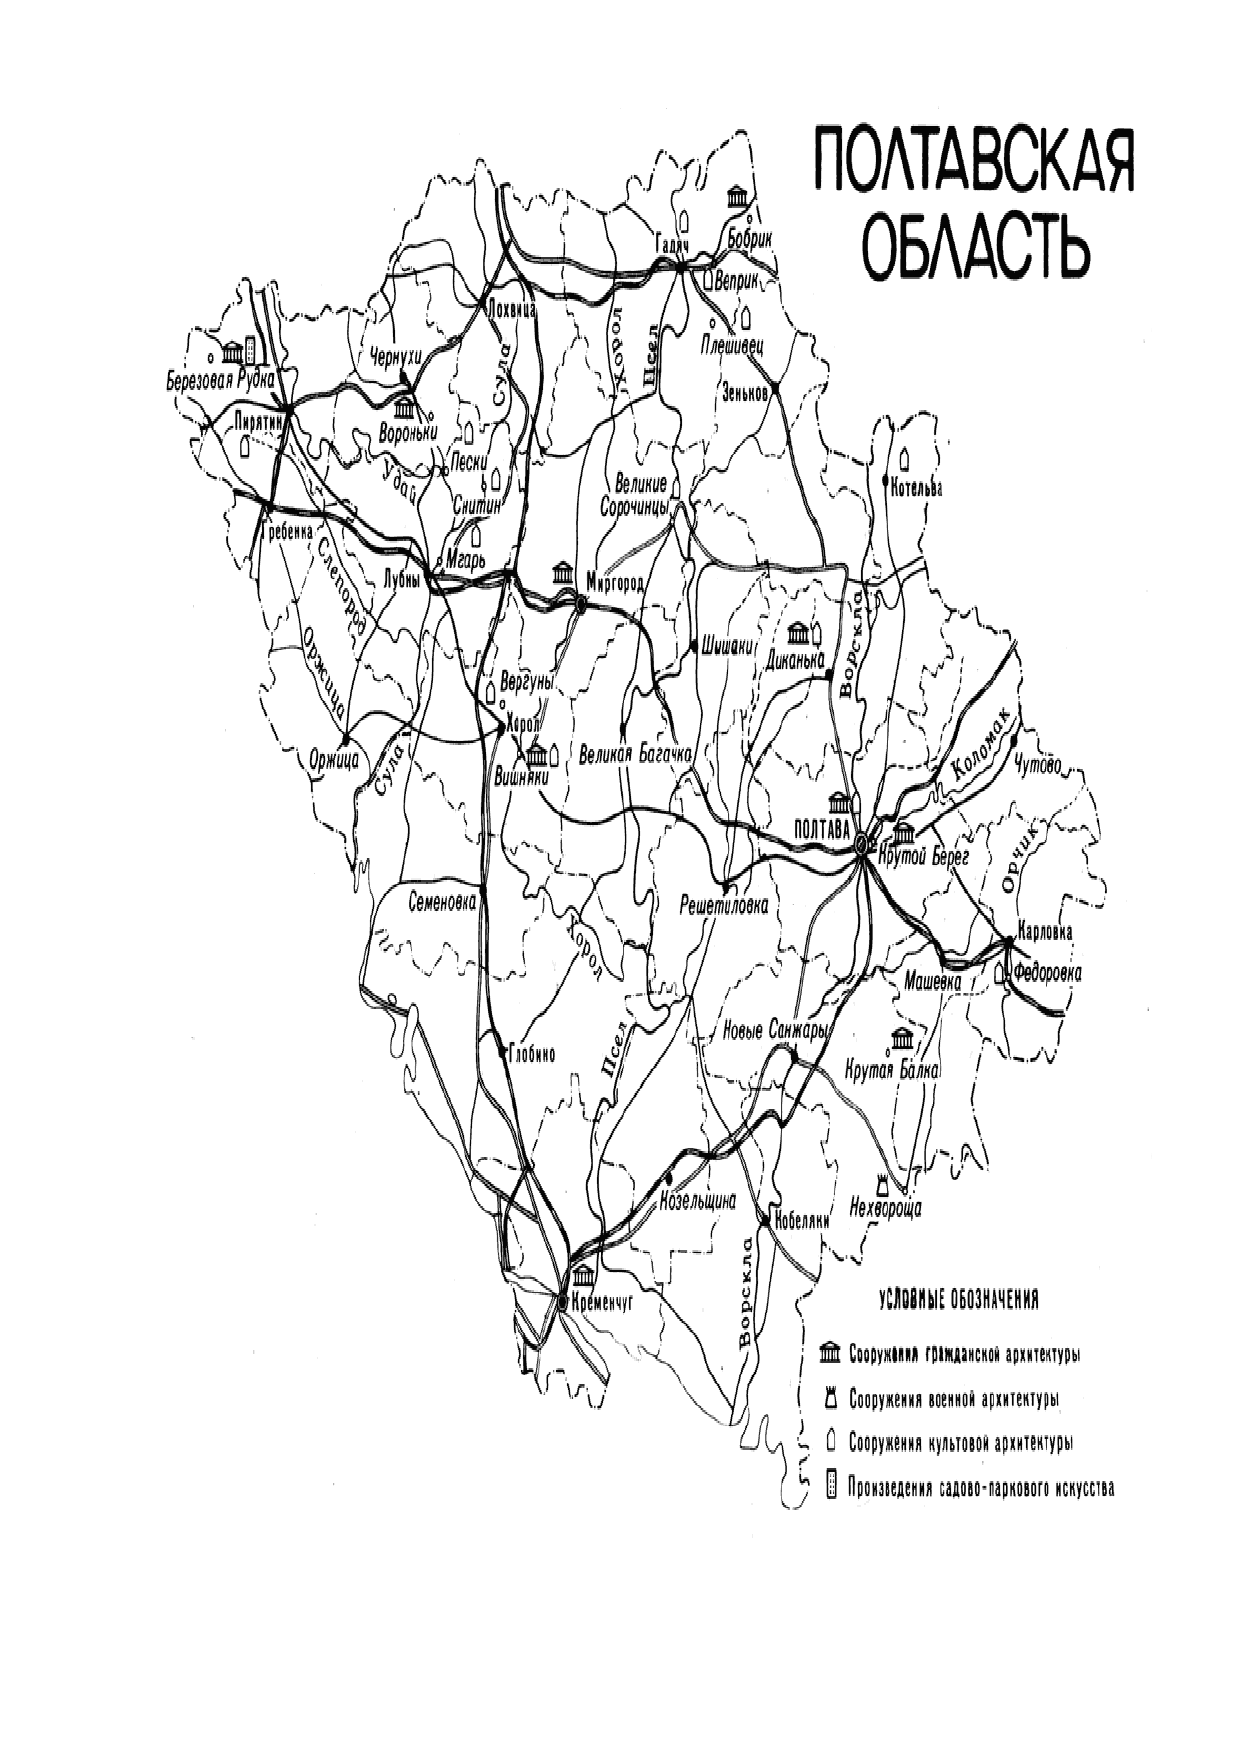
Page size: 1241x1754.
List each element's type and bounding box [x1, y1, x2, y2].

picture [147, 88, 1152, 1538]
